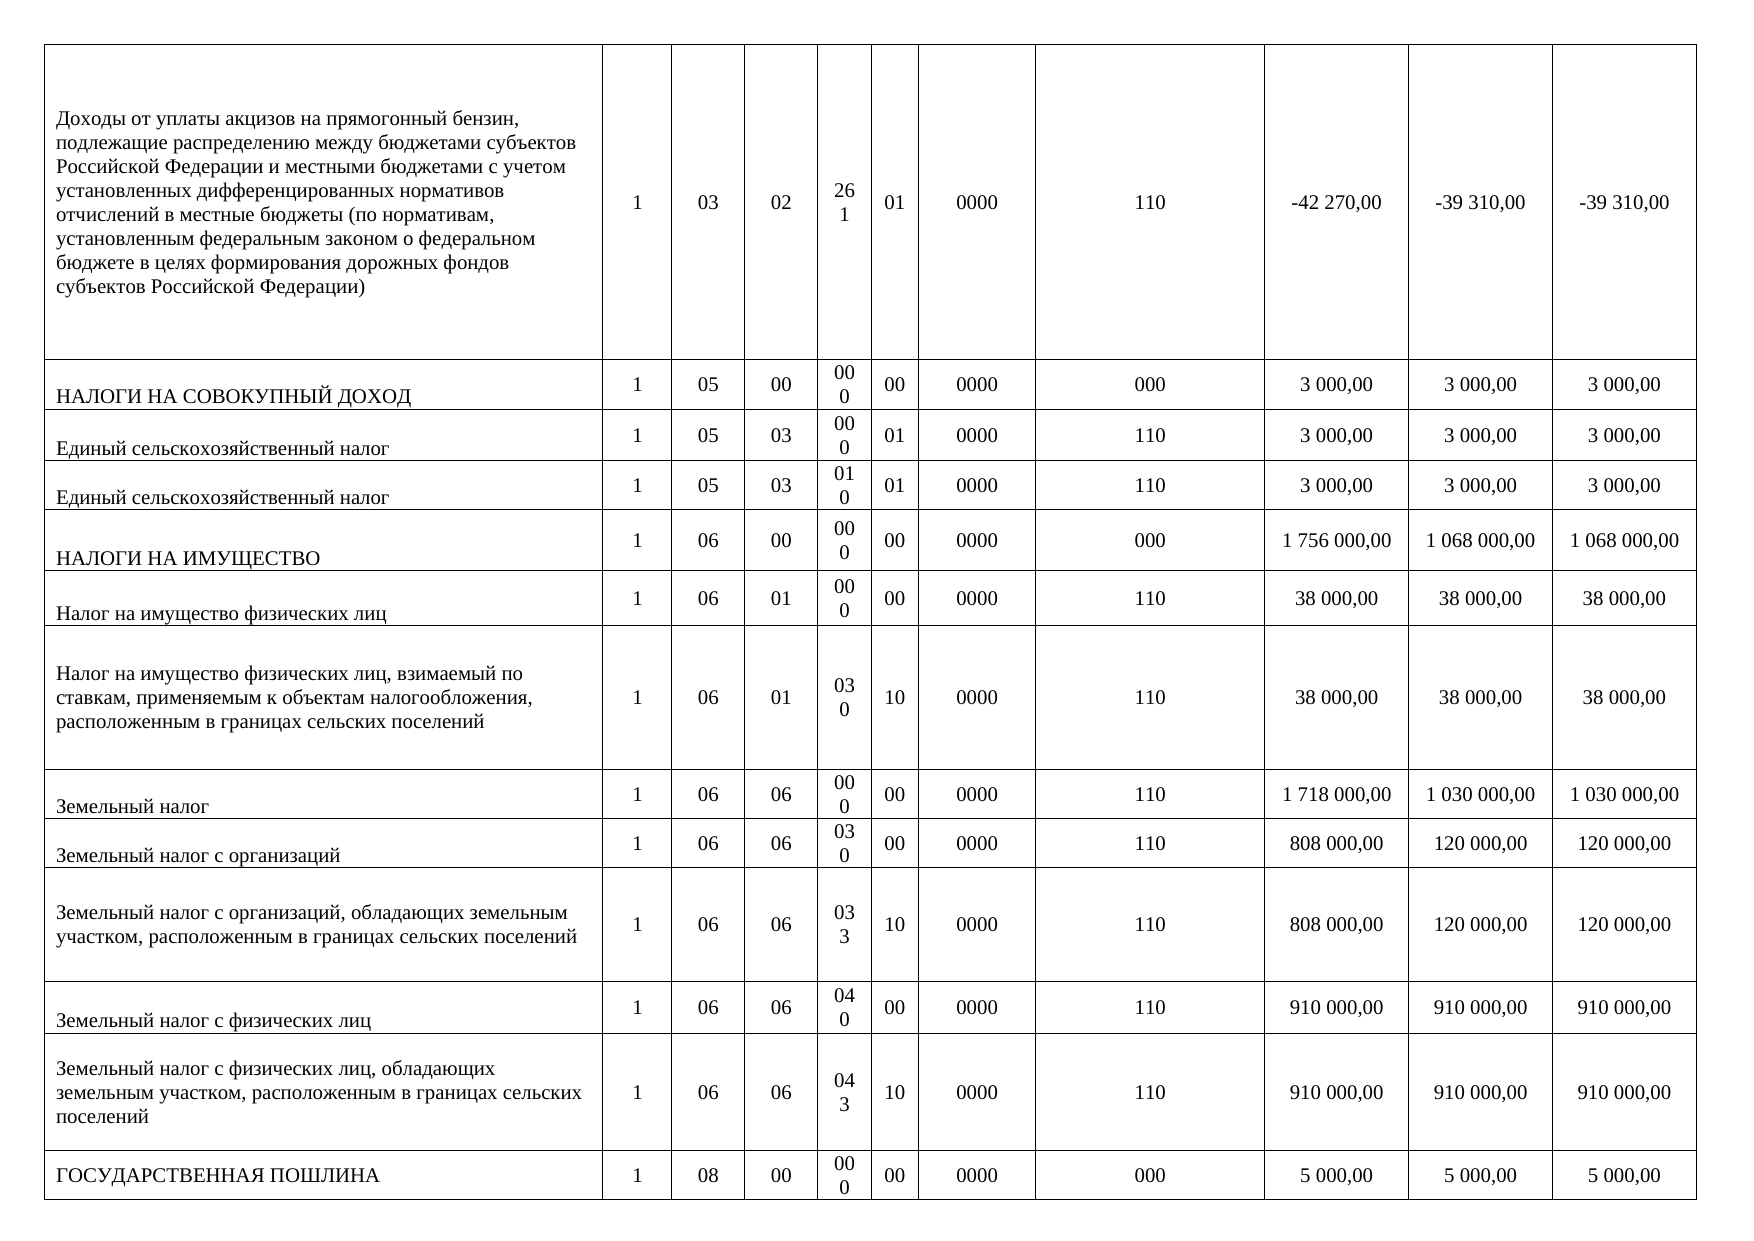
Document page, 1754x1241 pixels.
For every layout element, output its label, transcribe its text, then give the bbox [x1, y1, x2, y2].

table_cell 0000 [919, 360, 1035, 408]
table_cell 0000 [919, 461, 1035, 509]
table_cell 06 [672, 868, 744, 981]
table_cell Земельный налог с физических лиц [45, 982, 602, 1032]
table_cell 110 [1036, 770, 1264, 818]
table_cell 5 000,00 [1409, 1151, 1552, 1199]
table_cell 10 [872, 868, 918, 981]
table_cell 3 000,00 [1553, 461, 1696, 509]
table_cell -39 310,00 [1409, 45, 1552, 358]
table_cell 06 [672, 819, 744, 867]
table_cell Единый сельскохозяйственный налог [45, 461, 602, 509]
table_cell 06 [672, 510, 744, 570]
table_cell 110 [1036, 982, 1264, 1032]
table_cell 110 [1036, 410, 1264, 460]
table_cell Земельный налог с организаций, обладающих земельным участком, расположенным в границах сельских поселений [45, 868, 602, 981]
table_cell 808 000,00 [1265, 819, 1408, 867]
table_cell 1 [603, 770, 671, 818]
table_cell 03 [745, 461, 817, 509]
table_cell 38 000,00 [1553, 626, 1696, 768]
table_cell 910 000,00 [1553, 1034, 1696, 1150]
table_cell 01 [872, 45, 918, 358]
table_cell 01 [872, 461, 918, 509]
table_cell 0000 [919, 626, 1035, 768]
table_cell 38 000,00 [1265, 571, 1408, 625]
table_cell 3 000,00 [1553, 360, 1696, 408]
table_cell 110 [1036, 626, 1264, 768]
table_cell 10 [872, 626, 918, 768]
table_cell 1 068 000,00 [1553, 510, 1696, 570]
table_cell 110 [1036, 868, 1264, 981]
table_cell Земельный налог с организаций [45, 819, 602, 867]
table_cell 06 [745, 819, 817, 867]
table_cell 000 [818, 571, 871, 625]
table_cell 1 068 000,00 [1409, 510, 1552, 570]
table_cell 02 [745, 45, 817, 358]
table_cell 030 [818, 819, 871, 867]
table_cell ГОСУДАРСТВЕННАЯ ПОШЛИНА [45, 1151, 602, 1199]
table_cell НАЛОГИ НА СОВОКУПНЫЙ ДОХОД [45, 360, 602, 408]
table_cell 0000 [919, 982, 1035, 1032]
table_cell 0000 [919, 1034, 1035, 1150]
table_cell 1 030 000,00 [1409, 770, 1552, 818]
table_cell 910 000,00 [1409, 1034, 1552, 1150]
table_cell 000 [1036, 1151, 1264, 1199]
table_cell 06 [745, 770, 817, 818]
table_cell 110 [1036, 819, 1264, 867]
table_cell 110 [1036, 461, 1264, 509]
table_cell 08 [672, 1151, 744, 1199]
table_cell 38 000,00 [1265, 626, 1408, 768]
table_cell 01 [872, 410, 918, 460]
table_cell 1 756 000,00 [1265, 510, 1408, 570]
table_cell 3 000,00 [1553, 410, 1696, 460]
table_cell 3 000,00 [1265, 360, 1408, 408]
table_cell 3 000,00 [1265, 410, 1408, 460]
table_cell 06 [672, 571, 744, 625]
table_cell Налог на имущество физических лиц [45, 571, 602, 625]
table_cell 00 [745, 510, 817, 570]
table_cell 0000 [919, 770, 1035, 818]
table_cell -42 270,00 [1265, 45, 1408, 358]
table_cell 1 [603, 626, 671, 768]
table_cell 910 000,00 [1265, 982, 1408, 1032]
table_cell 1 [603, 982, 671, 1032]
table_cell 0000 [919, 1151, 1035, 1199]
table_cell 000 [818, 410, 871, 460]
table_cell 120 000,00 [1409, 819, 1552, 867]
table_cell 38 000,00 [1409, 626, 1552, 768]
table_cell 1 [603, 868, 671, 981]
table_cell 3 000,00 [1265, 461, 1408, 509]
table_cell 38 000,00 [1553, 571, 1696, 625]
table_cell Доходы от уплаты акцизов на прямогонный бензин, подлежащие распределению между бюджетами субъектов Российской Федерации и местными бюджетами с учетом установленных дифференцированных нормативов отчислений в местные бюджеты (по нормативам, установленным федеральным законом о федеральном бюджете в целях формирования дорожных фондов субъектов Российской Федерации) [45, 45, 602, 358]
table_cell 00 [745, 1151, 817, 1199]
table_cell 000 [818, 360, 871, 408]
table_cell 1 [603, 1034, 671, 1150]
table_cell 910 000,00 [1409, 982, 1552, 1032]
table_cell 1 [603, 360, 671, 408]
table_cell 06 [745, 982, 817, 1032]
table_cell 3 000,00 [1409, 461, 1552, 509]
table_cell Налог на имущество физических лиц, взимаемый по ставкам, применяемым к объектам налогообложения, расположенным в границах сельских поселений [45, 626, 602, 768]
table_cell 120 000,00 [1553, 819, 1696, 867]
table_cell 1 [603, 1151, 671, 1199]
table_cell 00 [872, 360, 918, 408]
table_cell 00 [745, 360, 817, 408]
table_cell 033 [818, 868, 871, 981]
table_cell 120 000,00 [1553, 868, 1696, 981]
table_cell 00 [872, 982, 918, 1032]
table_cell 1 [603, 461, 671, 509]
table_cell 01 [745, 626, 817, 768]
table_cell 1 [603, 510, 671, 570]
table_cell 05 [672, 410, 744, 460]
table_cell 05 [672, 360, 744, 408]
table_cell 1 [603, 410, 671, 460]
table_cell Единый сельскохозяйственный налог [45, 410, 602, 460]
table_cell 808 000,00 [1265, 868, 1408, 981]
table_cell 03 [672, 45, 744, 358]
table_cell НАЛОГИ НА ИМУЩЕСТВО [45, 510, 602, 570]
table_cell 01 [745, 571, 817, 625]
table_cell 000 [818, 1151, 871, 1199]
table_cell 000 [1036, 510, 1264, 570]
table_cell 0000 [919, 571, 1035, 625]
table_cell 00 [872, 571, 918, 625]
table_cell 110 [1036, 571, 1264, 625]
table_cell 10 [872, 1034, 918, 1150]
table_cell 06 [745, 1034, 817, 1150]
table_cell Земельный налог [45, 770, 602, 818]
table_cell 030 [818, 626, 871, 768]
table_cell 0000 [919, 510, 1035, 570]
table_cell 1 030 000,00 [1553, 770, 1696, 818]
table_cell 010 [818, 461, 871, 509]
table_cell 00 [872, 510, 918, 570]
table_cell 00 [872, 819, 918, 867]
table_cell 3 000,00 [1409, 410, 1552, 460]
table_cell 000 [818, 510, 871, 570]
table_cell 06 [672, 626, 744, 768]
table_cell 0000 [919, 45, 1035, 358]
table_cell 1 718 000,00 [1265, 770, 1408, 818]
table_cell 06 [745, 868, 817, 981]
table_cell 110 [1036, 1034, 1264, 1150]
table_cell 00 [872, 770, 918, 818]
table_cell 000 [818, 770, 871, 818]
table_cell 040 [818, 982, 871, 1032]
table_cell 05 [672, 461, 744, 509]
table_cell 1 [603, 571, 671, 625]
table_cell 910 000,00 [1553, 982, 1696, 1032]
table_cell 06 [672, 1034, 744, 1150]
table_cell 120 000,00 [1409, 868, 1552, 981]
table_cell 38 000,00 [1409, 571, 1552, 625]
table_cell 1 [603, 45, 671, 358]
table_cell 0000 [919, 410, 1035, 460]
table_cell -39 310,00 [1553, 45, 1696, 358]
table_cell 3 000,00 [1409, 360, 1552, 408]
table_cell Земельный налог с физических лиц, обладающих земельным участком, расположенным в границах сельских поселений [45, 1034, 602, 1150]
table_cell 261 [818, 45, 871, 358]
table_cell 0000 [919, 819, 1035, 867]
table_cell 110 [1036, 45, 1264, 358]
table_cell 00 [872, 1151, 918, 1199]
table_cell 06 [672, 982, 744, 1032]
table_cell 03 [745, 410, 817, 460]
table_cell 5 000,00 [1553, 1151, 1696, 1199]
table_cell 043 [818, 1034, 871, 1150]
table_cell 1 [603, 819, 671, 867]
table_cell 000 [1036, 360, 1264, 408]
table_cell 0000 [919, 868, 1035, 981]
table_cell 5 000,00 [1265, 1151, 1408, 1199]
table_cell 910 000,00 [1265, 1034, 1408, 1150]
table_cell 06 [672, 770, 744, 818]
